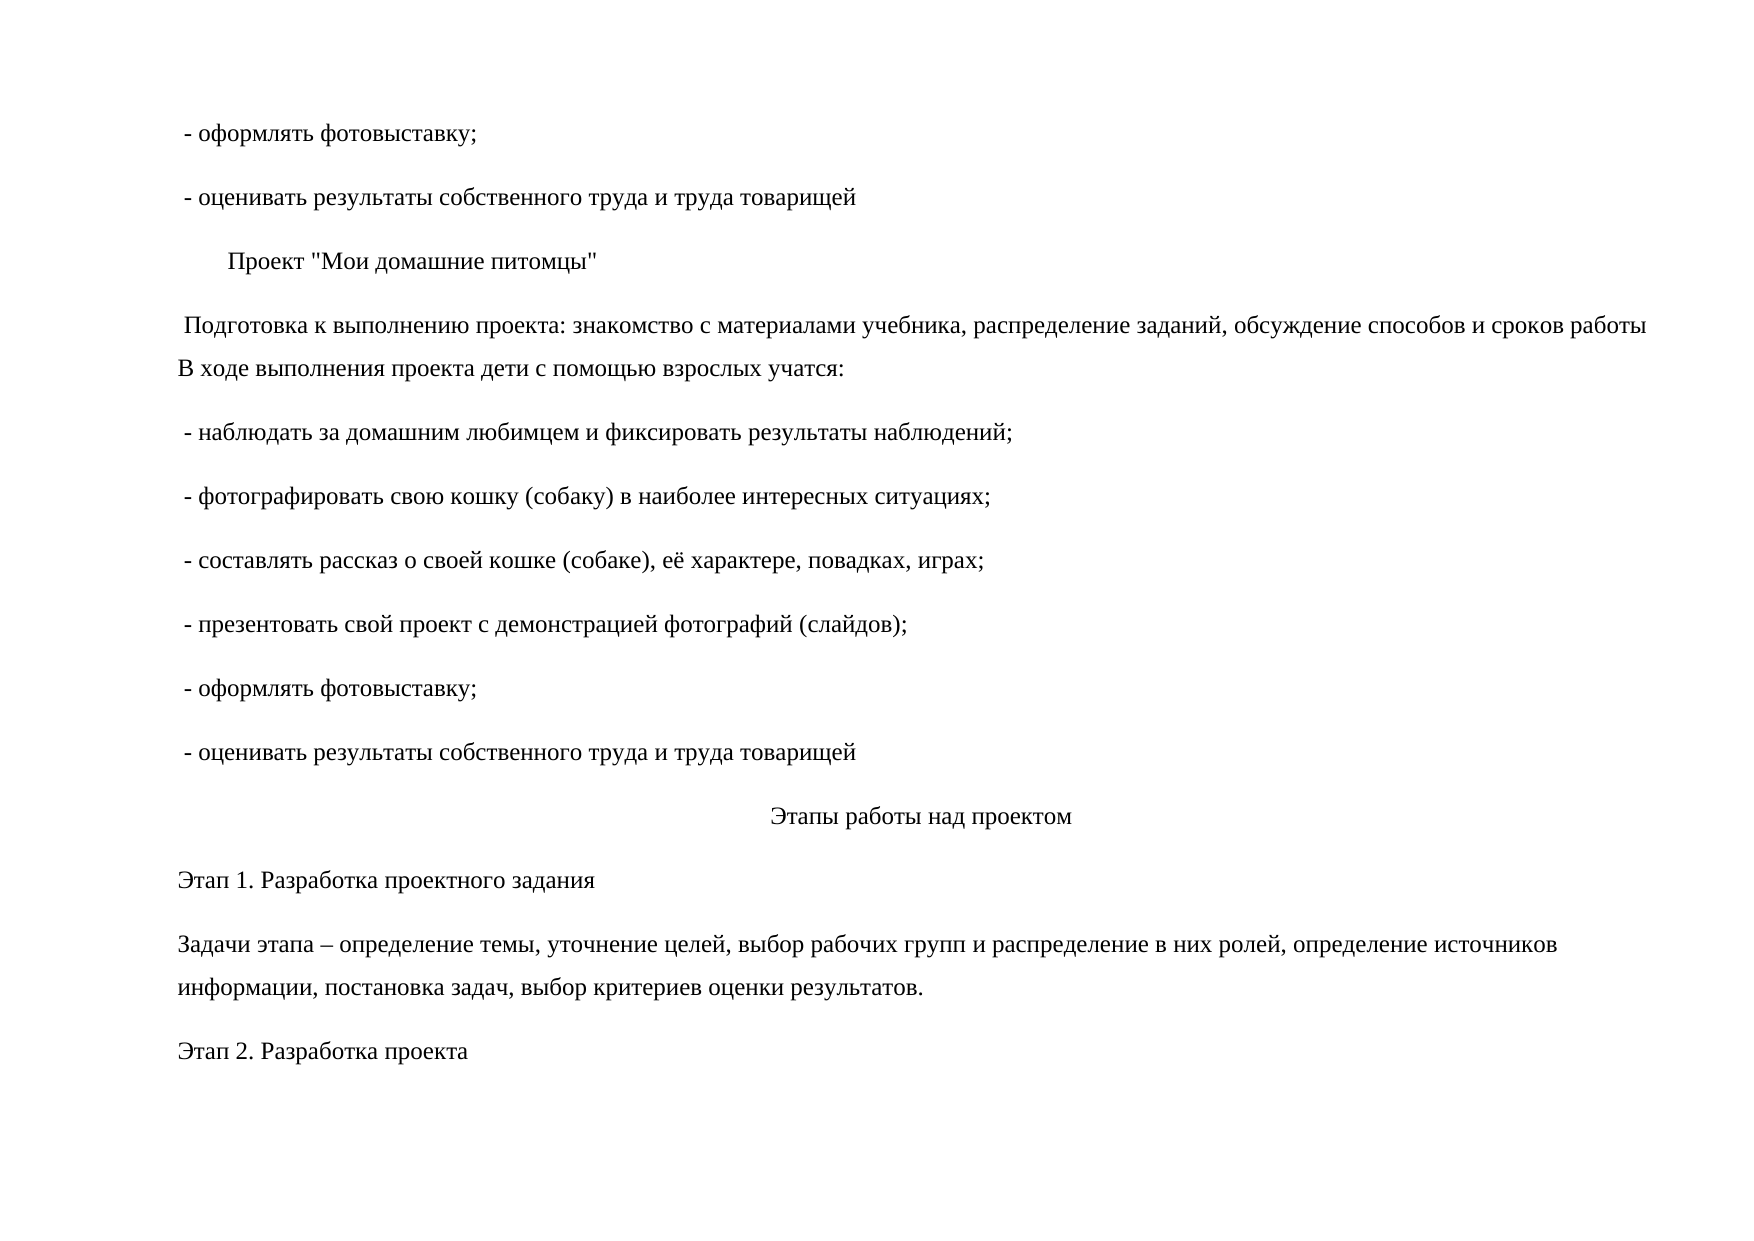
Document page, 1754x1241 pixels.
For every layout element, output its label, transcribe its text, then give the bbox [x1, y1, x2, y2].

text - фотографировать свою кошку (собаку) в наиболее интересных ситуациях; [177, 481, 1665, 510]
text - оформлять фотовыставку; [177, 673, 1665, 702]
text Задачи этапа – определение темы, уточнение целей, выбор рабочих групп и распределение в них ролей, определение источников информации, постановка задач, выбор критериев оценки результатов. [177, 929, 1665, 1001]
text - презентовать свой проект с демонстрацией фотографий (слайдов); [177, 609, 1665, 638]
text Этап 2. Разработка проекта [177, 1036, 1665, 1064]
text - оформлять фотовыставку; [177, 118, 1665, 147]
text Подготовка к выполнению проекта: знакомство с материалами учебника, распределение заданий, обсуждение способов и сроков работы В ходе выполнения проекта дети с помощью взрослых учатся: [177, 310, 1665, 382]
text Проект "Мои домашние питомцы" [177, 246, 1665, 275]
text Этап 1. Разработка проектного задания [177, 865, 1665, 893]
text - наблюдать за домашним любимцем и фиксировать результаты наблюдений; [177, 417, 1665, 446]
text - оценивать результаты собственного труда и труда товарищей [177, 737, 1665, 766]
text - оценивать результаты собственного труда и труда товарищей [177, 182, 1665, 211]
text Этапы работы над проектом [177, 801, 1665, 829]
text - составлять рассказ о своей кошке (собаке), её характере, повадках, играх; [177, 545, 1665, 574]
